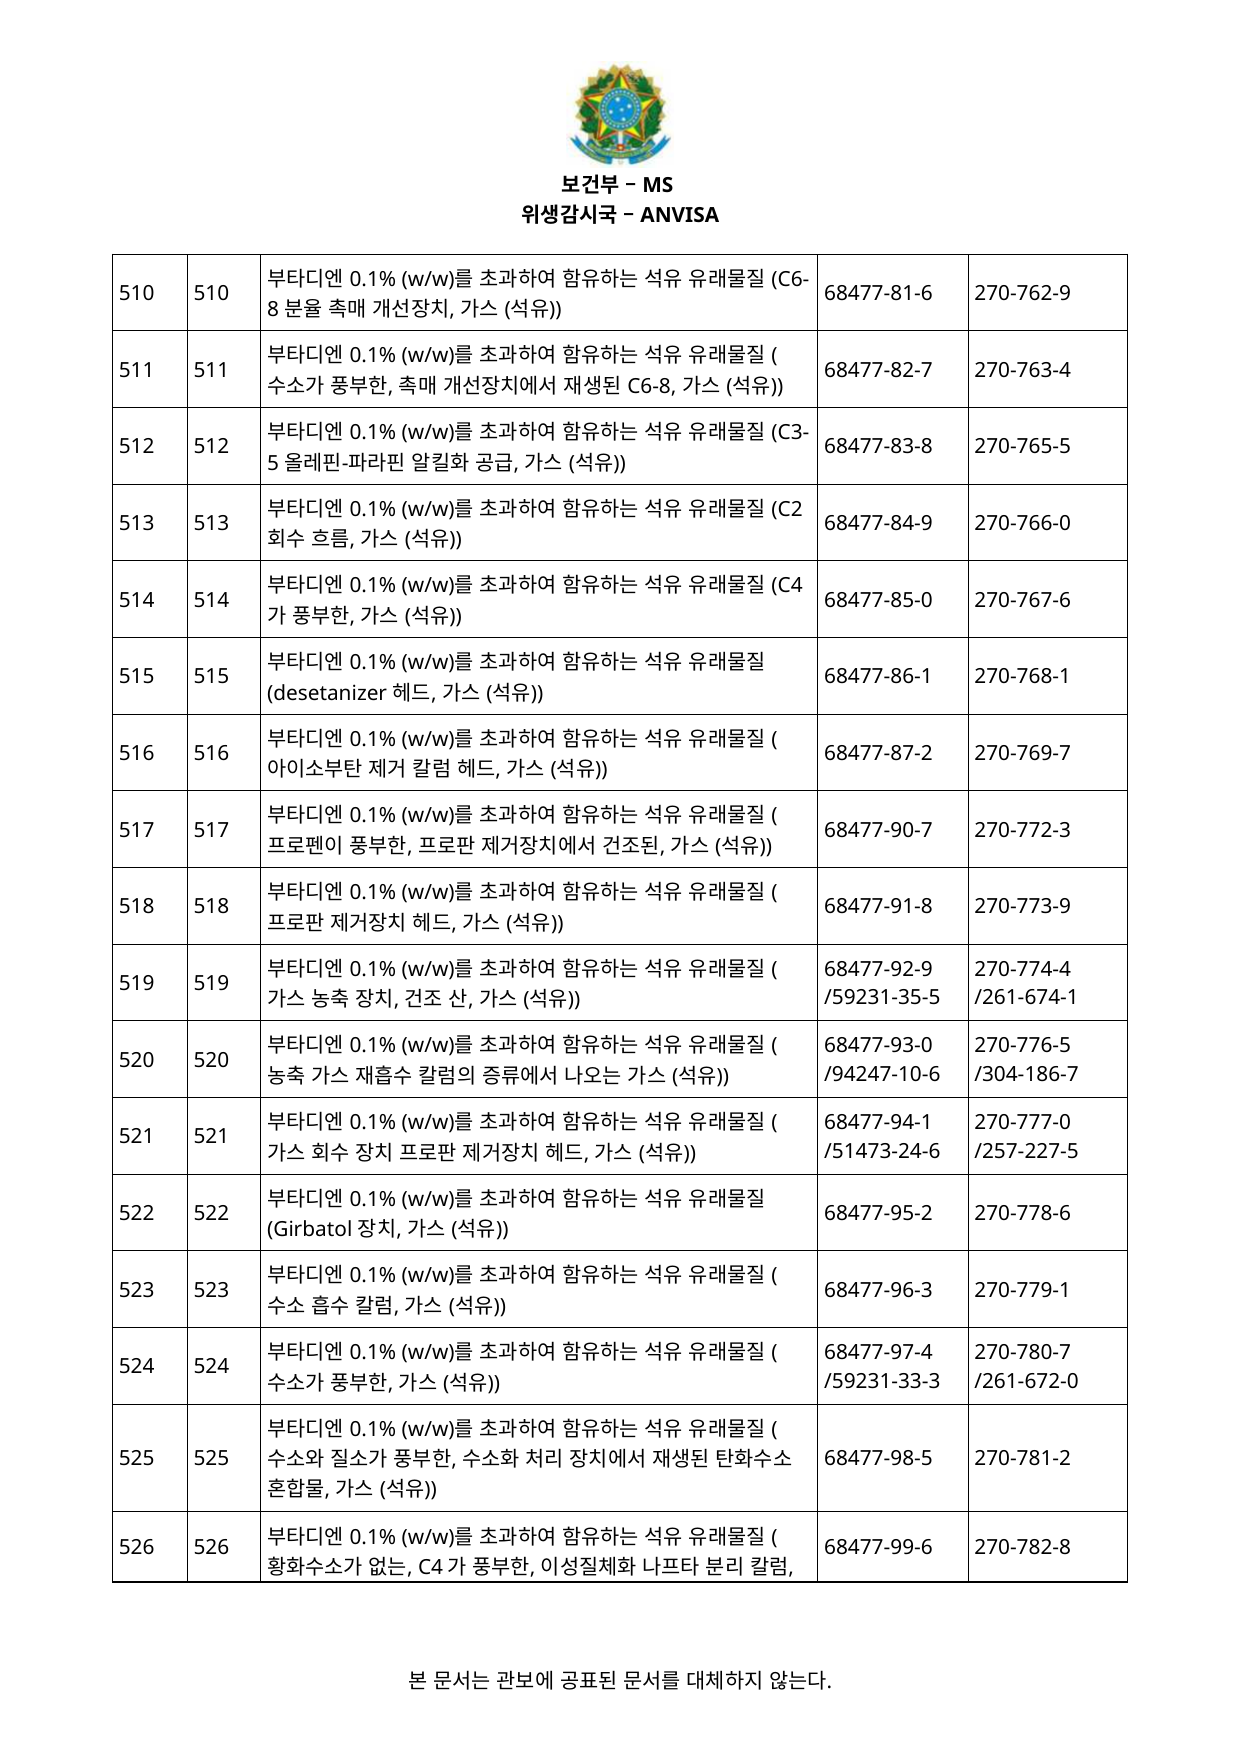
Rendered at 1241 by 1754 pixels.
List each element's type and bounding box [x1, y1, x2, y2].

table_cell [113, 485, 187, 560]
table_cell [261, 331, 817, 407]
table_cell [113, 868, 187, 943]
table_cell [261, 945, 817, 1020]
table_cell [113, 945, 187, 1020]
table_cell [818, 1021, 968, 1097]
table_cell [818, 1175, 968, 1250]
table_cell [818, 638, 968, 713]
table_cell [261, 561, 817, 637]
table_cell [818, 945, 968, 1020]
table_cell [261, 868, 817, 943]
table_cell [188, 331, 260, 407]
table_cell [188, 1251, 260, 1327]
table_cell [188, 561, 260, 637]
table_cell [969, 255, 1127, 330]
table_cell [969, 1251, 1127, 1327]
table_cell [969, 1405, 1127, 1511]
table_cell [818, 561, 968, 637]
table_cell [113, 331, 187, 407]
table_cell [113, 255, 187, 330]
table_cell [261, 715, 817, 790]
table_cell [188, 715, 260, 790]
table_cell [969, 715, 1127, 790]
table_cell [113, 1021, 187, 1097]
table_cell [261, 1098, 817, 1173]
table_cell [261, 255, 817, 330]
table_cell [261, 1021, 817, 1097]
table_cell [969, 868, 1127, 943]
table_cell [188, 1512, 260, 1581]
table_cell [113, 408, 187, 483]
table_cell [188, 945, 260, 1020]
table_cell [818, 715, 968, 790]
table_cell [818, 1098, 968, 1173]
picture [566, 61, 675, 168]
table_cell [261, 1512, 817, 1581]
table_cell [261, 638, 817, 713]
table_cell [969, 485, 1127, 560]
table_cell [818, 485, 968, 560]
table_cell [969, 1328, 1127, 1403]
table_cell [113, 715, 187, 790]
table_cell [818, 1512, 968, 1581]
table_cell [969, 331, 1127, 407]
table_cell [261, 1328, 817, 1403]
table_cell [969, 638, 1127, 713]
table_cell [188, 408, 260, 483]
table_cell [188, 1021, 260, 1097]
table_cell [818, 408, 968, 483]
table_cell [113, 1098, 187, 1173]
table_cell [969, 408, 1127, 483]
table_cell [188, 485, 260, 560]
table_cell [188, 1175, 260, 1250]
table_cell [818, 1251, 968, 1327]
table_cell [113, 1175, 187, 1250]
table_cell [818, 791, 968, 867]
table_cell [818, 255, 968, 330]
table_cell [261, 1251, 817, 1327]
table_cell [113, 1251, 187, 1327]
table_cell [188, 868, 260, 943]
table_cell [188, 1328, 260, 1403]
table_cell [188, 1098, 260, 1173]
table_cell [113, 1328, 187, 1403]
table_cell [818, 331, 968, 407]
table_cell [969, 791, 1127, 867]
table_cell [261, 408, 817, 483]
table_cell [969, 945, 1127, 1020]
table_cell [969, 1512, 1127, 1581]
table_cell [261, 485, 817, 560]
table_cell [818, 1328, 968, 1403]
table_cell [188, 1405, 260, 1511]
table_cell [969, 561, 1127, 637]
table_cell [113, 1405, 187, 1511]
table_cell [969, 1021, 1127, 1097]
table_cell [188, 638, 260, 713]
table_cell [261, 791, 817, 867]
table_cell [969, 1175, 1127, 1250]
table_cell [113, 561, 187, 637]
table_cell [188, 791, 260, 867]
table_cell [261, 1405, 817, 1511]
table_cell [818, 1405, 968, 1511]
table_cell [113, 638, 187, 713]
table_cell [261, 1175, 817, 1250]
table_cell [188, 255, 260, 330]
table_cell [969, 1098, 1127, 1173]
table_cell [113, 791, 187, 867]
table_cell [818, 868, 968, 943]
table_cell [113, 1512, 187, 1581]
